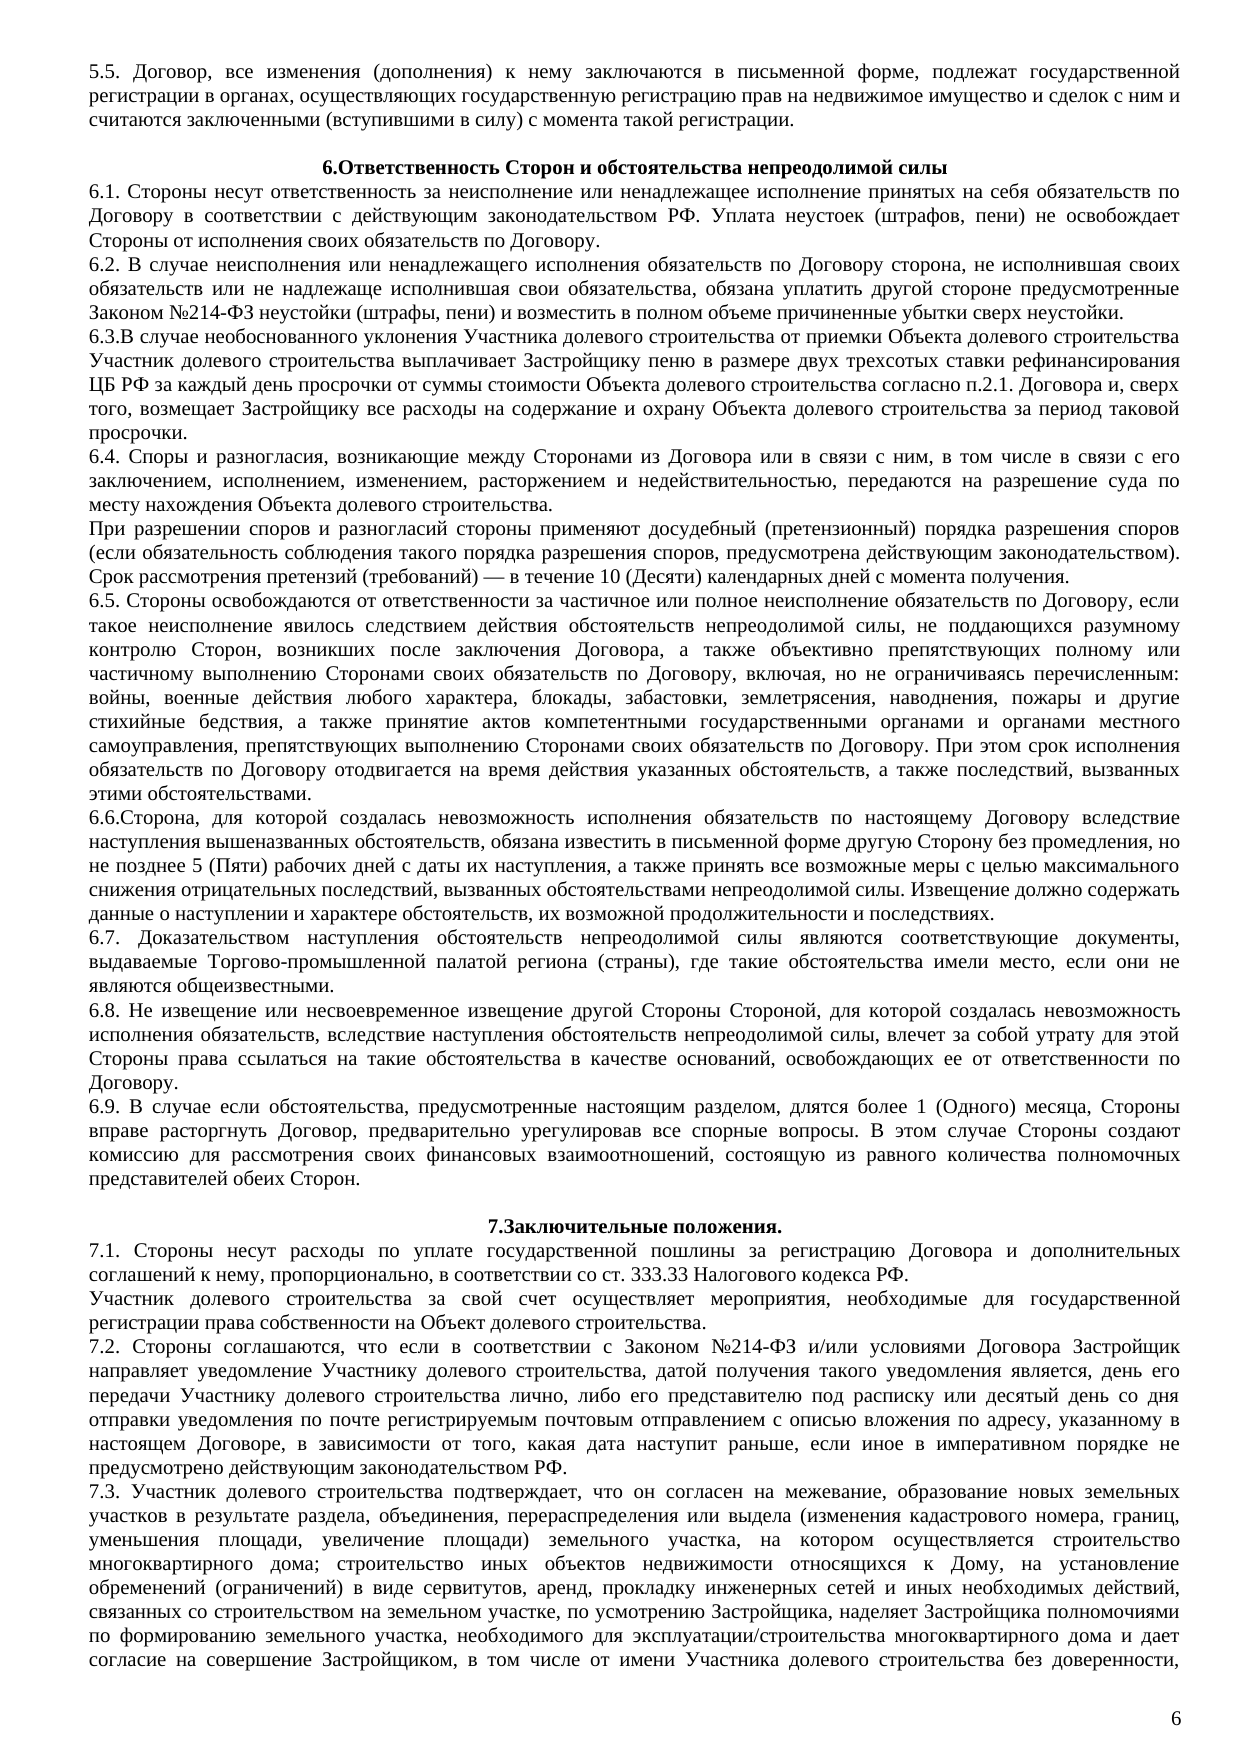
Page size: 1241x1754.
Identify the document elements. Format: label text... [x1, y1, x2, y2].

text 7.Заключительные положения. [89, 1214, 1181, 1238]
list 7.1. Стороны несут расходы по уплате государственной пошлины за регистрацию Договора и дополнительных соглашений к нему, пропорционально, в соответствии со ст. 333.33 Налогового кодекса РФ. [89, 1238, 1181, 1286]
list 6.6.Сторона, для которой создалась невозможность исполнения обязательств по настоящему Договору вследствие наступления вышеназванных обстоятельств, обязана известить в письменной форме другую Сторону без промедления, но не позднее 5 (Пяти) рабочих дней с даты их наступления, а также принять все возможные меры с целью максимального снижения отрицательных последствий, вызванных обстоятельствами непреодолимой силы. Извещение должно содержать данные о наступлении и характере обстоятельств, их возможной продолжительности и последствиях. [89, 805, 1181, 925]
list 6.8. Не извещение или несвоевременное извещение другой Стороны Стороной, для которой создалась невозможность исполнения обязательств, вследствие наступления обстоятельств непреодолимой силы, влечет за собой утрату для этой Стороны права ссылаться на такие обстоятельства в качестве оснований, освобождающих ее от ответственности по Договору. [89, 997, 1181, 1094]
list 6.2. В случае неисполнения или ненадлежащего исполнения обязательств по Договору сторона, не исполнившая своих обязательств или не надлежаще исполнившая свои обязательства, обязана уплатить другой стороне предусмотренные Законом №214-ФЗ неустойки (штрафы, пени) и возместить в полном объеме причиненные убытки сверх неустойки. [89, 252, 1181, 324]
text Участник долевого строительства за свой счет осуществляет мероприятия, необходимые для государственной регистрации права собственности на Объект долевого строительства. [89, 1286, 1181, 1334]
text 6.Ответственность Сторон и обстоятельства непреодолимой силы [89, 155, 1181, 179]
list 7.2. Стороны соглашаются, что если в соответствии с Законом №214-ФЗ и/или условиями Договора Застройщик направляет уведомление Участнику долевого строительства, датой получения такого уведомления является, день его передачи Участнику долевого строительства лично, либо его представителю под расписку или десятый день со дня отправки уведомления по почте регистрируемым почтовым отправлением с описью вложения по адресу, указанному в настоящем Договоре, в зависимости от того, какая дата наступит раньше, если иное в императивном порядке не предусмотрено действующим законодательством РФ. [89, 1334, 1181, 1479]
list 6.7. Доказательством наступления обстоятельств непреодолимой силы являются соответствующие документы, выдаваемые Торгово-промышленной палатой региона (страны), где такие обстоятельства имели место, если они не являются общеизвестными. [89, 925, 1181, 997]
text 6.1. Стороны несут ответственность за неисполнение или ненадлежащее исполнение принятых на себя обязательств по Договору в соответствии с действующим законодательством РФ. Уплата неустоек (штрафов, пени) не освобождает Стороны от исполнения своих обязательств по Договору. [89, 179, 1181, 252]
text 5.5. Договор, все изменения (дополнения) к нему заключаются в письменной форме, подлежат государственной регистрации в органах, осуществляющих государственную регистрацию прав на недвижимое имущество и сделок с ним и считаются заключенными (вступившими в силу) с момента такой регистрации. [89, 59, 1181, 131]
list 6.9. В случае если обстоятельства, предусмотренные настоящим разделом, длятся более 1 (Одного) месяца, Стороны вправе расторгнуть Договор, предварительно урегулировав все спорные вопросы. В этом случае Стороны создают комиссию для рассмотрения своих финансовых взаимоотношений, состоящую из равного количества полномочных представителей обеих Сторон. [89, 1094, 1181, 1190]
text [89, 1479, 1181, 1671]
list 6.4. Споры и разногласия, возникающие между Сторонами из Договора или в связи с ним, в том числе в связи с его заключением, исполнением, изменением, расторжением и недействительностью, передаются на разрешение суда по месту нахождения Объекта долевого строительства. [89, 444, 1181, 516]
list 6.5. Стороны освобождаются от ответственности за частичное или полное неисполнение обязательств по Договору, если такое неисполнение явилось следствием действия обстоятельств непреодолимой силы, не поддающихся разумному контролю Сторон, возникших после заключения Договора, а также объективно препятствующих полному или частичному выполнению Сторонами своих обязательств по Договору, включая, но не ограничиваясь перечисленным: войны, военные действия любого характера, блокады, забастовки, землетрясения, наводнения, пожары и другие стихийные бедствия, а также принятие актов компетентными государственными органами и органами местного самоуправления, препятствующих выполнению Сторонами своих обязательств по Договору. При этом срок исполнения обязательств по Договору отодвигается на время действия указанных обстоятельств, а также последствий, вызванных этими обстоятельствами. [89, 588, 1181, 805]
list 6.3.В случае необоснованного уклонения Участника долевого строительства от приемки Объекта долевого строительства Участник долевого строительства выплачивает Застройщику пеню в размере двух трехсотых ставки рефинансирования ЦБ РФ за каждый день просрочки от суммы стоимости Объекта долевого строительства согласно п.2.1. Договора и, сверх того, возмещает Застройщику все расходы на содержание и охрану Объекта долевого строительства за период таковой просрочки. [89, 324, 1181, 444]
list При разрешении споров и разногласий стороны применяют досудебный (претензионный) порядка разрешения споров (если обязательность соблюдения такого порядка разрешения споров, предусмотрена действующим законодательством). Срок рассмотрения претензий (требований) — в течение 10 (Десяти) календарных дней с момента получения. [89, 516, 1181, 588]
